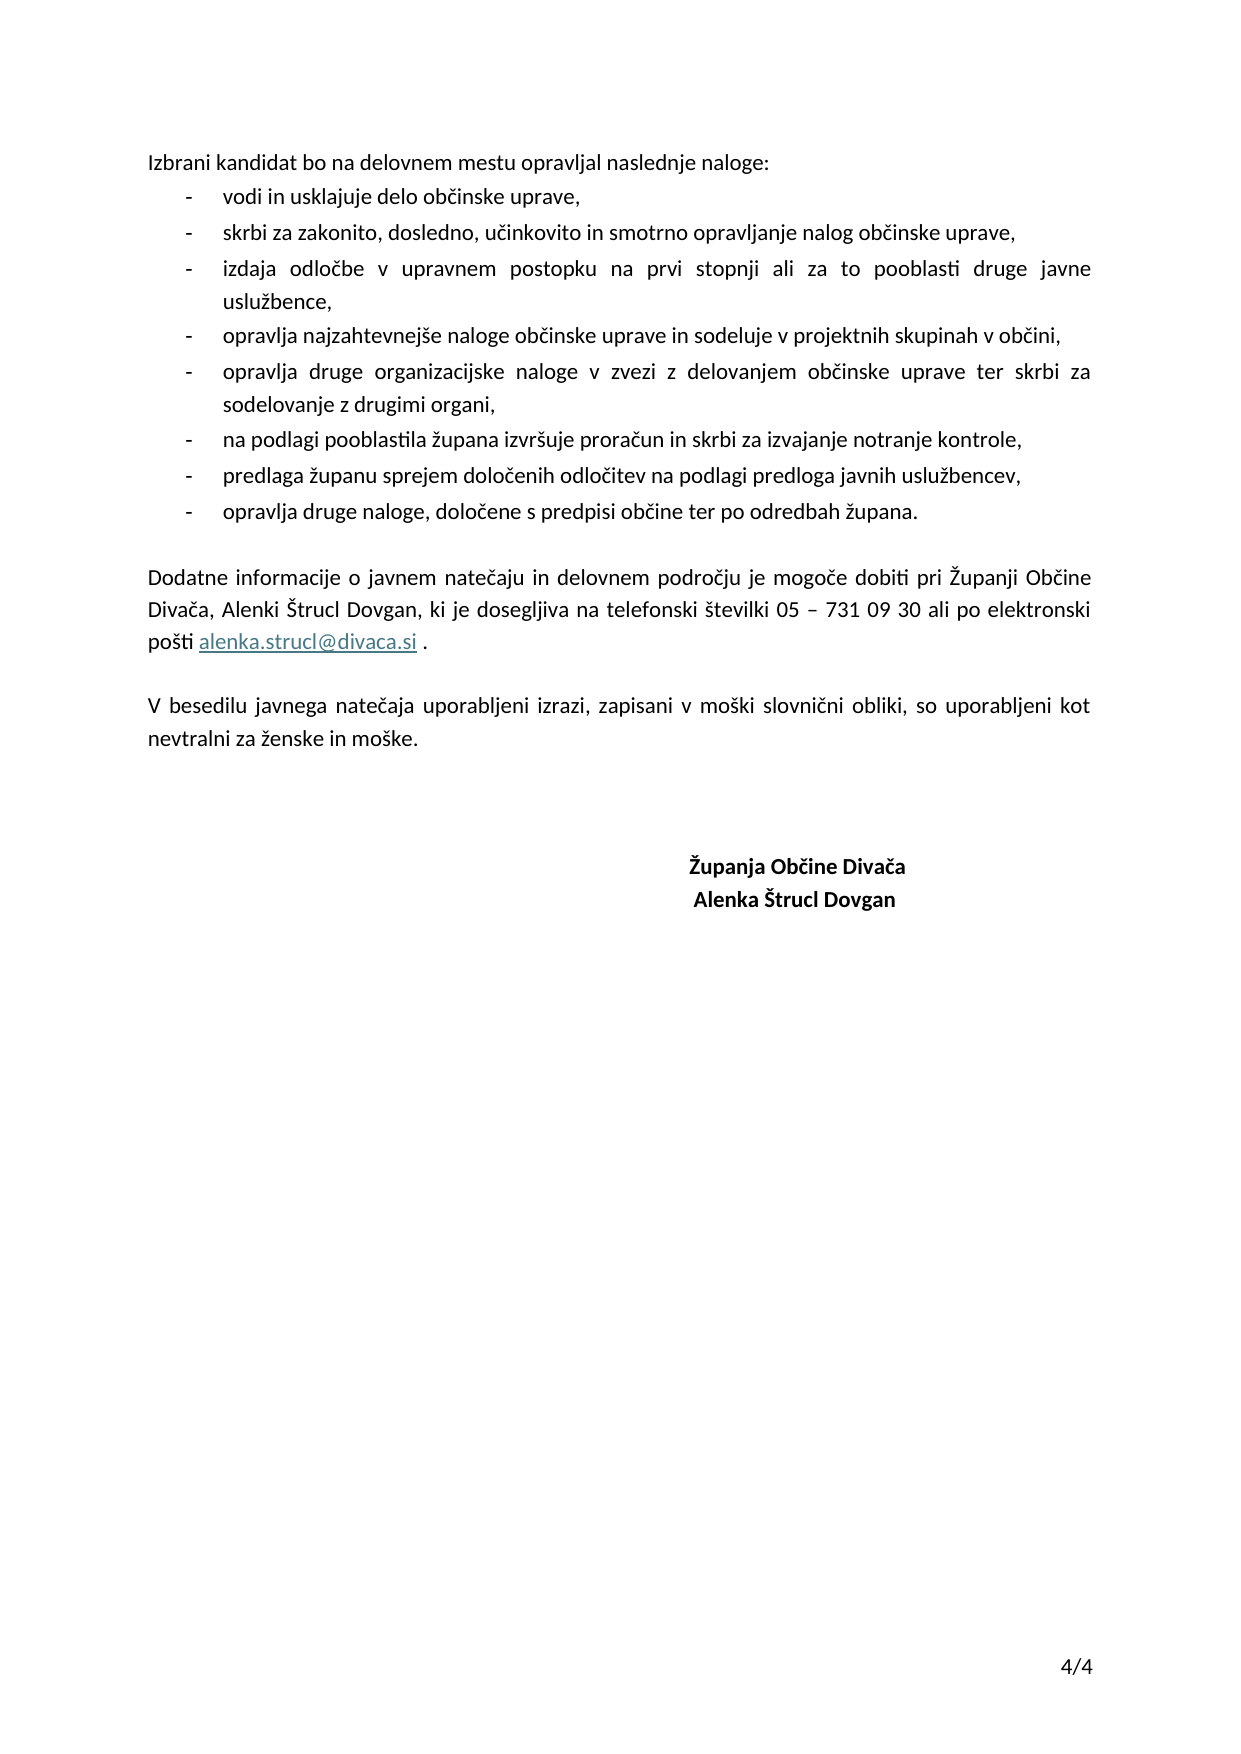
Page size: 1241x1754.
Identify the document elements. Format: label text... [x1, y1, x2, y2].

list predlaga županu sprejem določenih odločitev na podlagi predloga javnih uslužbencev, [185, 459, 1093, 490]
list opravlja druge organizacijske naloge v zvezi z delovanjem občinske uprave ter skrbi za sodelovanje z drugimi organi, [185, 355, 1093, 419]
list opravlja najzahtevnejše naloge občinske uprave in sodeluje v projektnih skupinah v občini, [185, 319, 1093, 351]
text Izbrani kandidat bo na delovnem mestu opravljal naslednje naloge: [148, 148, 1093, 176]
list skrbi za zakonito, dosledno, učinkovito in smotrno opravljanje nalog občinske uprave, [185, 216, 1093, 247]
text Dodatne informacije o javnem natečaju in delovnem področju je mogoče dobiti pri Županji Občine Divača, Alenki Štrucl Dovgan, ki je dosegljiva na telefonski številki 05 – 731 09 30 ali po elektronski pošti alenka.strucl@divaca.si . [148, 563, 1093, 655]
list izdaja odločbe v upravnem postopku na prvi stopnji ali za to pooblasti druge javne uslužbence, [185, 252, 1093, 315]
text Alenka Štrucl Dovgan [148, 885, 1093, 913]
list vodi in usklajuje delo občinske uprave, [185, 180, 1093, 211]
text Županja Občine Divača [626, 852, 1093, 881]
list na podlagi pooblastila župana izvršuje proračun in skrbi za izvajanje notranje kontrole, [185, 423, 1093, 454]
list opravlja druge naloge, določene s predpisi občine ter po odredbah župana. [185, 495, 1093, 526]
text V besedilu javnega natečaja uporabljeni izrazi, zapisani v moški slovnični obliki, so uporabljeni kot nevtralni za ženske in moške. [148, 692, 1093, 752]
